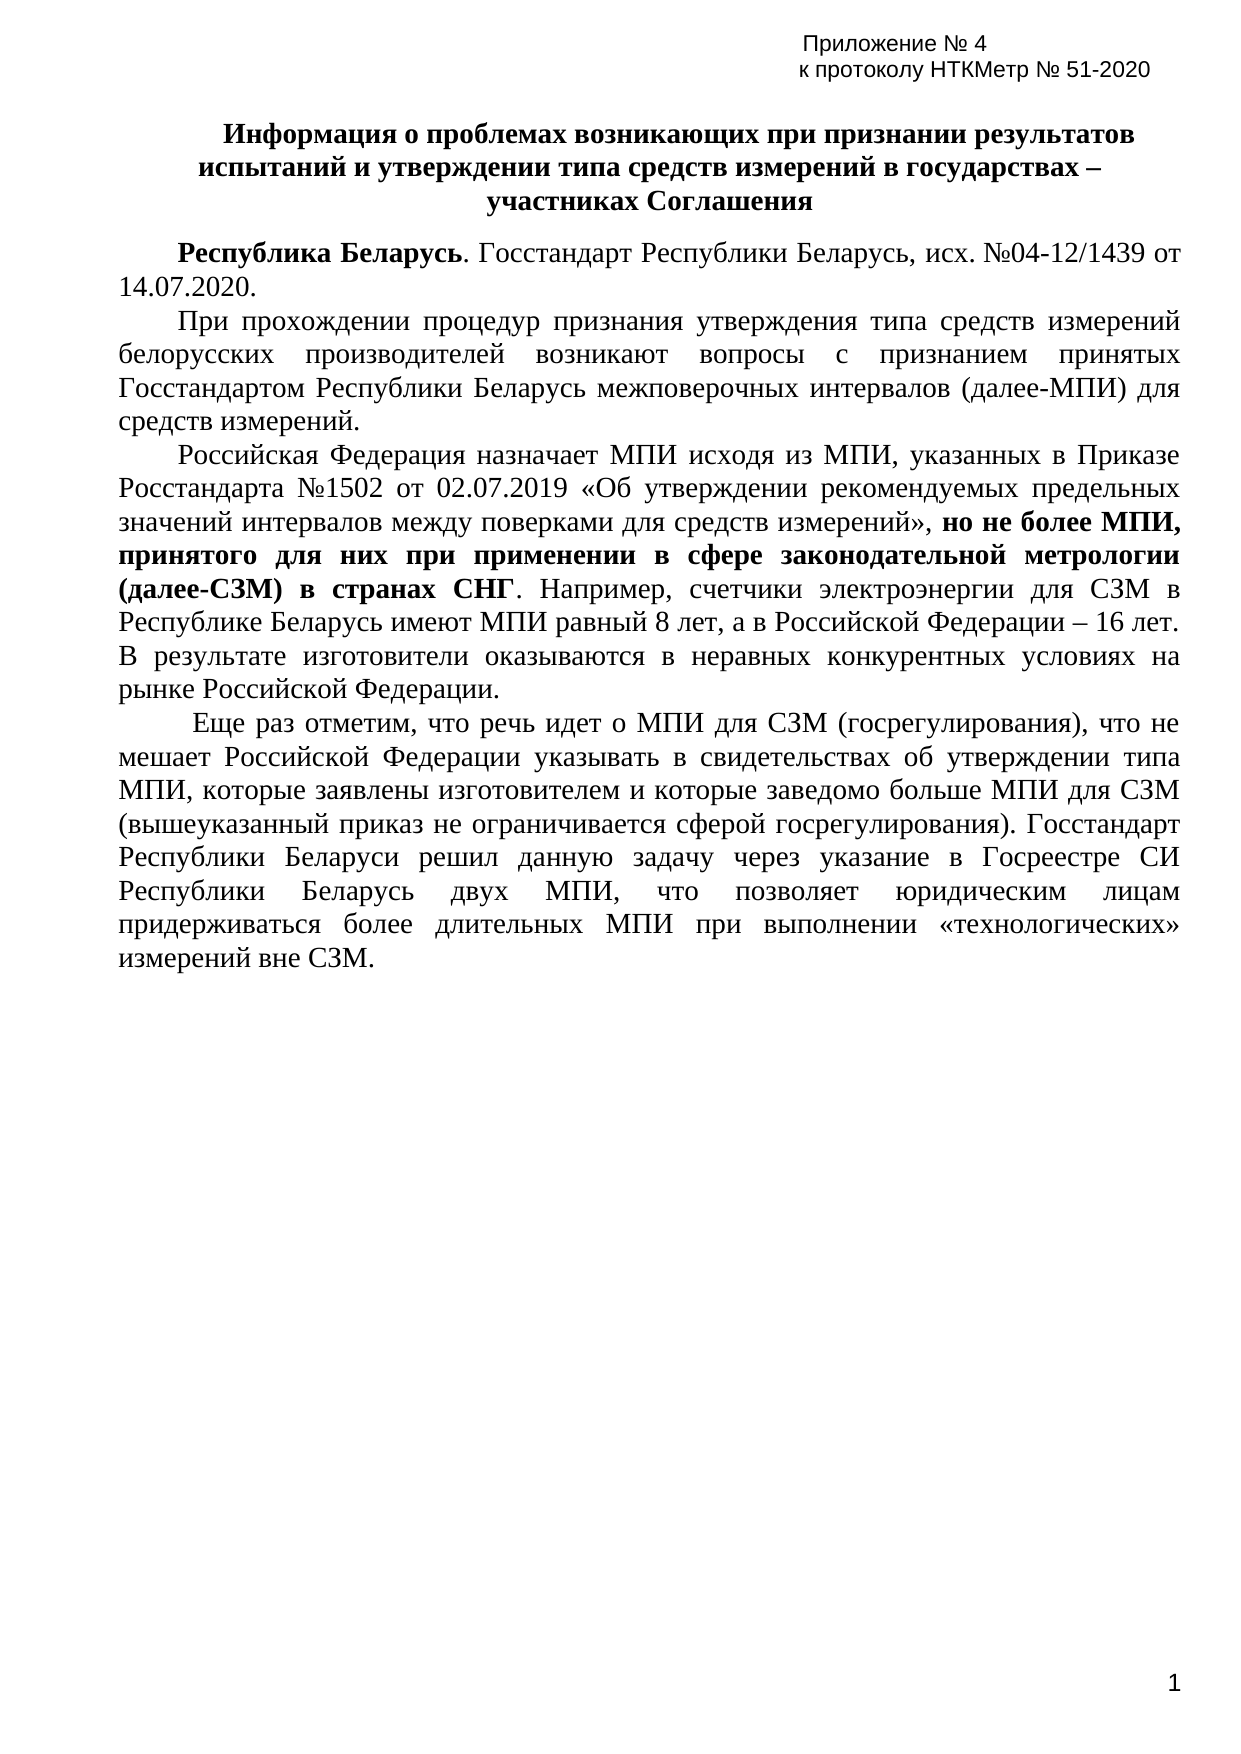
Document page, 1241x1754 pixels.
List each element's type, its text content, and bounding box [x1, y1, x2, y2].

text Республика Беларусь. Госстандарт Республики Беларусь, исх. №04-12/1439 от 14.07.2020. [118, 236, 1181, 303]
text Российская Федерация назначает МПИ исходя из МПИ, указанных в Приказе Росстандарта №1502 от 02.07.2019 «Об утверждении рекомендуемых предельных значений интервалов между поверками для средств измерений», но не более МПИ, принятого для них при применении в сфере законодательной метрологии (далее-СЗМ) в странах СНГ. Например, счетчики электроэнергии для СЗМ в Республике Беларусь имеют МПИ равный 8 лет, а в Российской Федерации – 16 лет. В результате изготовители оказываются в неравных конкурентных условиях на рынке Российской Федерации. [118, 437, 1181, 705]
text Информация о проблемах возникающих при признании результатов испытаний и утверждении типа средств измерений в государствах – участниках Соглашения [118, 116, 1181, 216]
text Еще раз отметим, что речь идет о МПИ для СЗМ (госрегулирования), что не мешает Российской Федерации указывать в свидетельствах об утверждении типа МПИ, которые заявлены изготовителем и которые заведомо больше МПИ для СЗМ (вышеуказанный приказ не ограничивается сферой госрегулирования). Госстандарт Республики Беларуси решил данную задачу через указание в Госреестре СИ Республики Беларусь двух МПИ, что позволяет юридическим лицам придерживаться более длительных МПИ при выполнении «технологических» измерений вне СЗМ. [118, 705, 1181, 973]
text При прохождении процедур признания утверждения типа средств измерений белорусских производителей возникают вопросы с признанием принятых Госстандартом Республики Беларусь межповерочных интервалов (далее-МПИ) для средств измерений. [118, 303, 1181, 437]
